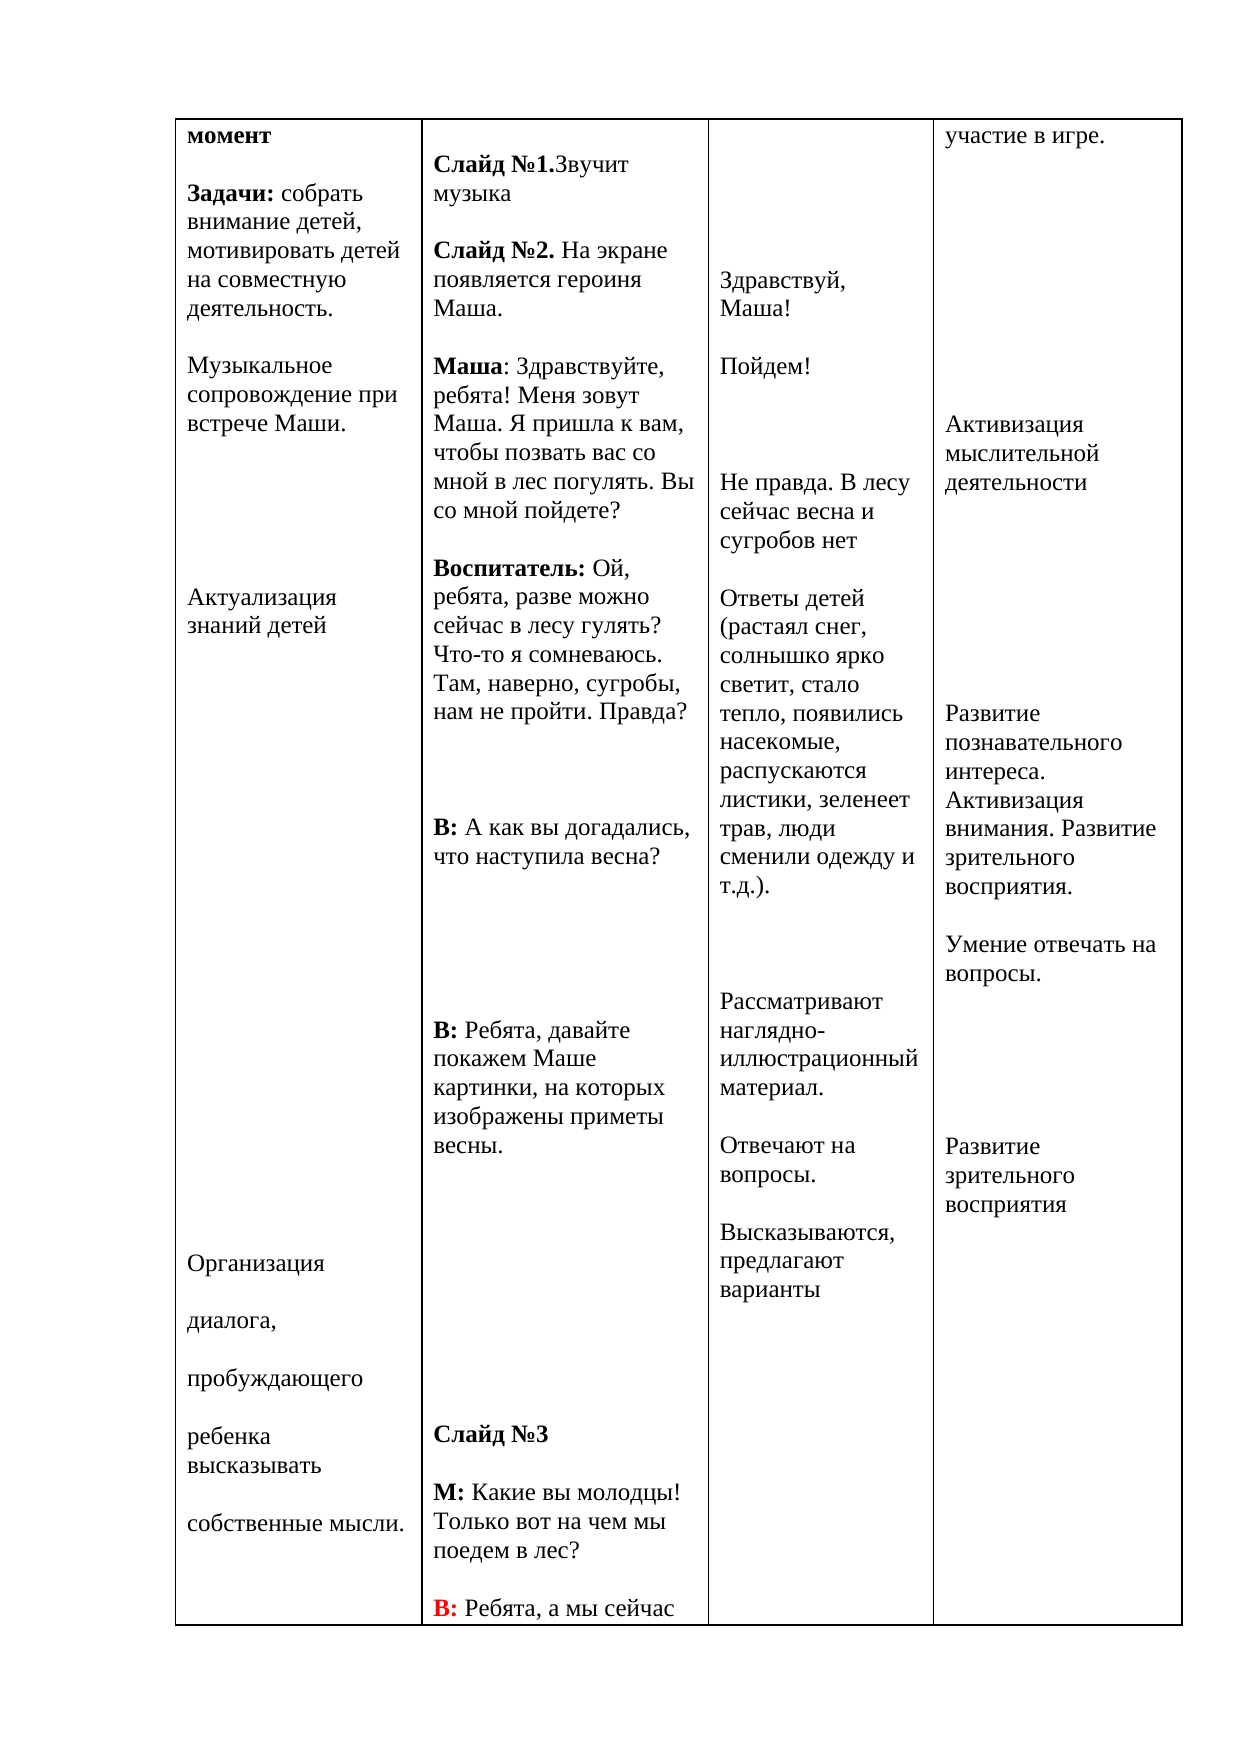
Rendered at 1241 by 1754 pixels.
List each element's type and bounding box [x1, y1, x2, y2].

table_cell [423, 120, 708, 1624]
table_cell [934, 120, 1181, 1624]
table_cell [176, 120, 421, 1624]
table_cell [709, 120, 933, 1624]
